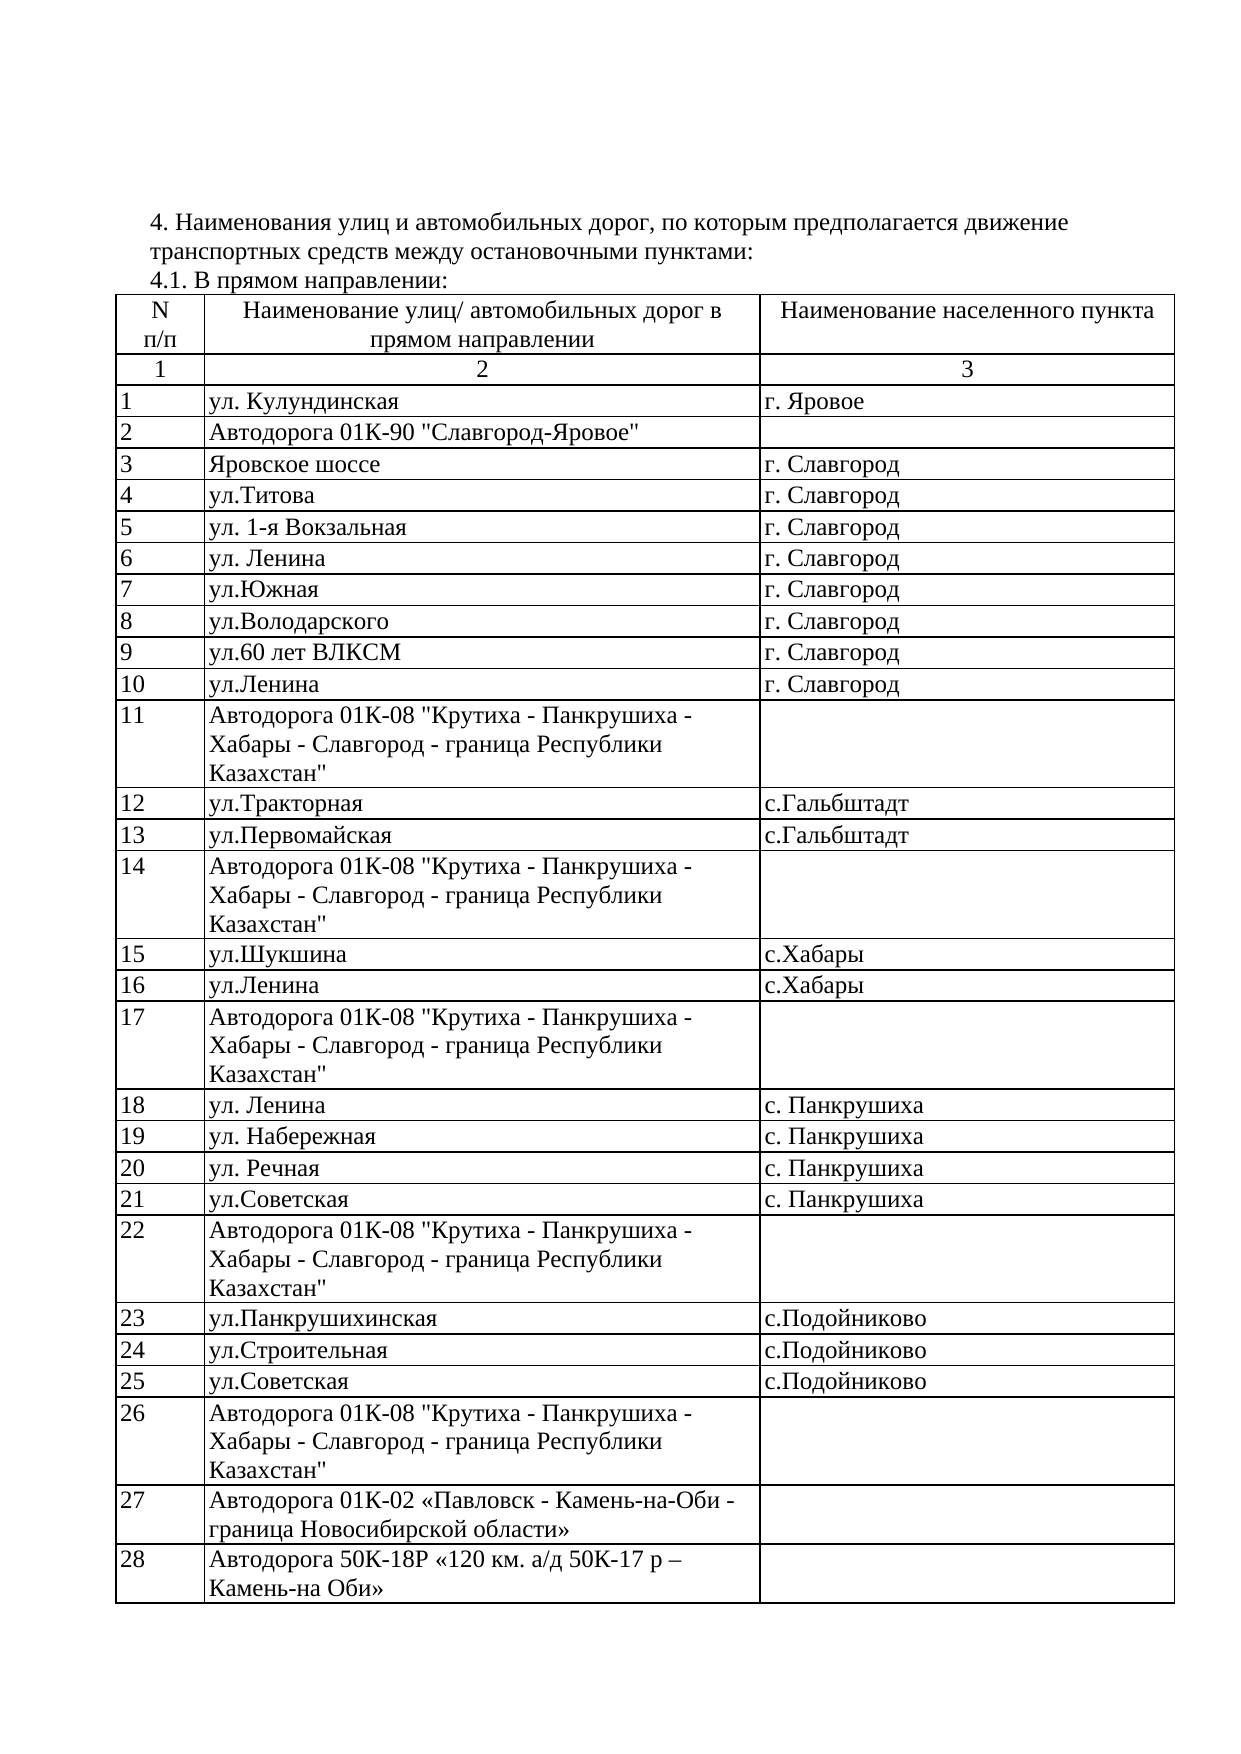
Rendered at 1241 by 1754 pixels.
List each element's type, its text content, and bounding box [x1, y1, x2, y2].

table_cell 1 [117, 355, 204, 384]
table_cell ул.Советская [205, 1184, 759, 1214]
table_cell г. Славгород [761, 480, 1174, 510]
table_cell [761, 701, 1174, 787]
table_cell с. Панкрушиха [761, 1121, 1174, 1151]
table_cell с.Хабары [761, 971, 1174, 1000]
table_cell 8 [117, 606, 204, 636]
table_cell г. Славгород [761, 669, 1174, 699]
table_cell с.Подойниково [761, 1335, 1174, 1365]
table_cell 24 [117, 1335, 204, 1365]
table_cell с.Гальбштадт [761, 820, 1174, 849]
table_cell ул.Титова [205, 480, 759, 510]
table_cell 17 [117, 1002, 204, 1088]
table_cell [761, 1002, 1174, 1088]
table_cell ул. 1-я Вокзальная [205, 512, 759, 542]
table_cell с.Подойниково [761, 1303, 1174, 1333]
text 4.1. В прямом направлении: [150, 265, 1090, 294]
table_cell ул.Первомайская [205, 820, 759, 849]
table_cell 22 [117, 1216, 204, 1302]
table_cell ул.Шукшина [205, 939, 759, 969]
table_cell 1 [117, 386, 204, 416]
table_cell 18 [117, 1090, 204, 1119]
table_cell 27 [117, 1486, 204, 1543]
table_cell с.Гальбштадт [761, 788, 1174, 818]
table_cell ул. Набережная [205, 1121, 759, 1151]
table_cell г. Славгород [761, 606, 1174, 636]
table_cell 12 [117, 788, 204, 818]
table_cell с. Панкрушиха [761, 1184, 1174, 1214]
table_cell 25 [117, 1366, 204, 1396]
table_cell 2 [205, 355, 759, 384]
table_cell Автодорога 50К-18Р «120 км. а/д 50К-17 р – Камень-на Оби» [205, 1545, 759, 1602]
table_header Наименование улиц/ автомобильных дорог в прямом направлении [205, 295, 759, 353]
table_cell 2 [117, 417, 204, 447]
table_cell Автодорога 01К-08 "Крутиха - Панкрушиха - Хабары - Славгород - граница Республики Казахстан" [205, 851, 759, 937]
table_cell 14 [117, 851, 204, 937]
table_cell 28 [117, 1545, 204, 1602]
table_cell 26 [117, 1398, 204, 1484]
table_cell 19 [117, 1121, 204, 1151]
table_cell [761, 1216, 1174, 1302]
table_cell 11 [117, 701, 204, 787]
table_cell 23 [117, 1303, 204, 1333]
table_cell г. Славгород [761, 638, 1174, 667]
table_cell 9 [117, 638, 204, 667]
table_cell Автодорога 01К-08 "Крутиха - Панкрушиха - Хабары - Славгород - граница Республики Казахстан" [205, 1002, 759, 1088]
table_cell ул.Южная [205, 575, 759, 604]
table_cell г. Славгород [761, 543, 1174, 573]
table_cell ул. Кулундинская [205, 386, 759, 416]
table_cell с. Панкрушиха [761, 1090, 1174, 1119]
table_cell ул. Ленина [205, 543, 759, 573]
table_cell [761, 1545, 1174, 1602]
table_cell Автодорога 01К-90 "Славгород-Яровое" [205, 417, 759, 447]
table_cell 6 [117, 543, 204, 573]
table_cell с. Панкрушиха [761, 1153, 1174, 1182]
table_cell 4 [117, 480, 204, 510]
table_cell Автодорога 01К-08 "Крутиха - Панкрушиха - Хабары - Славгород - граница Республики Казахстан" [205, 1216, 759, 1302]
table_cell ул.60 лет ВЛКСМ [205, 638, 759, 667]
table_cell [761, 851, 1174, 937]
table_cell ул.Ленина [205, 669, 759, 699]
table_header Наименование населенного пункта [761, 295, 1174, 353]
table_cell 5 [117, 512, 204, 542]
table_cell ул.Ленина [205, 971, 759, 1000]
table_cell 16 [117, 971, 204, 1000]
table_cell ул. Ленина [205, 1090, 759, 1119]
table_cell ул.Тракторная [205, 788, 759, 818]
table_cell Автодорога 01К-02 «Павловск - Камень-на-Оби - граница Новосибирской области» [205, 1486, 759, 1543]
table_cell [761, 1398, 1174, 1484]
table_cell г. Славгород [761, 449, 1174, 479]
table_cell ул. Речная [205, 1153, 759, 1182]
table_cell Автодорога 01К-08 "Крутиха - Панкрушиха - Хабары - Славгород - граница Республики Казахстан" [205, 701, 759, 787]
table_cell с.Хабары [761, 939, 1174, 969]
table_cell ул.Строительная [205, 1335, 759, 1365]
table_cell 3 [117, 449, 204, 479]
table_cell 3 [761, 355, 1174, 384]
table_cell ул.Советская [205, 1366, 759, 1396]
table_cell Яровское шоссе [205, 449, 759, 479]
table_cell 10 [117, 669, 204, 699]
table_cell ул.Панкрушихинская [205, 1303, 759, 1333]
table_header N п/п [117, 295, 204, 353]
table_cell г. Славгород [761, 575, 1174, 604]
table_cell 13 [117, 820, 204, 849]
table_cell 15 [117, 939, 204, 969]
table_cell 7 [117, 575, 204, 604]
table_cell ул.Володарского [205, 606, 759, 636]
table_cell 20 [117, 1153, 204, 1182]
table_cell [761, 417, 1174, 447]
table_cell 21 [117, 1184, 204, 1214]
text 4. Наименования улиц и автомобильных дорог, по которым предполагается движение транспортных средств между остановочными пунктами: [150, 207, 1090, 265]
table_cell Автодорога 01К-08 "Крутиха - Панкрушиха - Хабары - Славгород - граница Республики Казахстан" [205, 1398, 759, 1484]
table_cell г. Славгород [761, 512, 1174, 542]
table_cell [761, 1486, 1174, 1543]
table_cell с.Подойниково [761, 1366, 1174, 1396]
table_cell г. Яровое [761, 386, 1174, 416]
